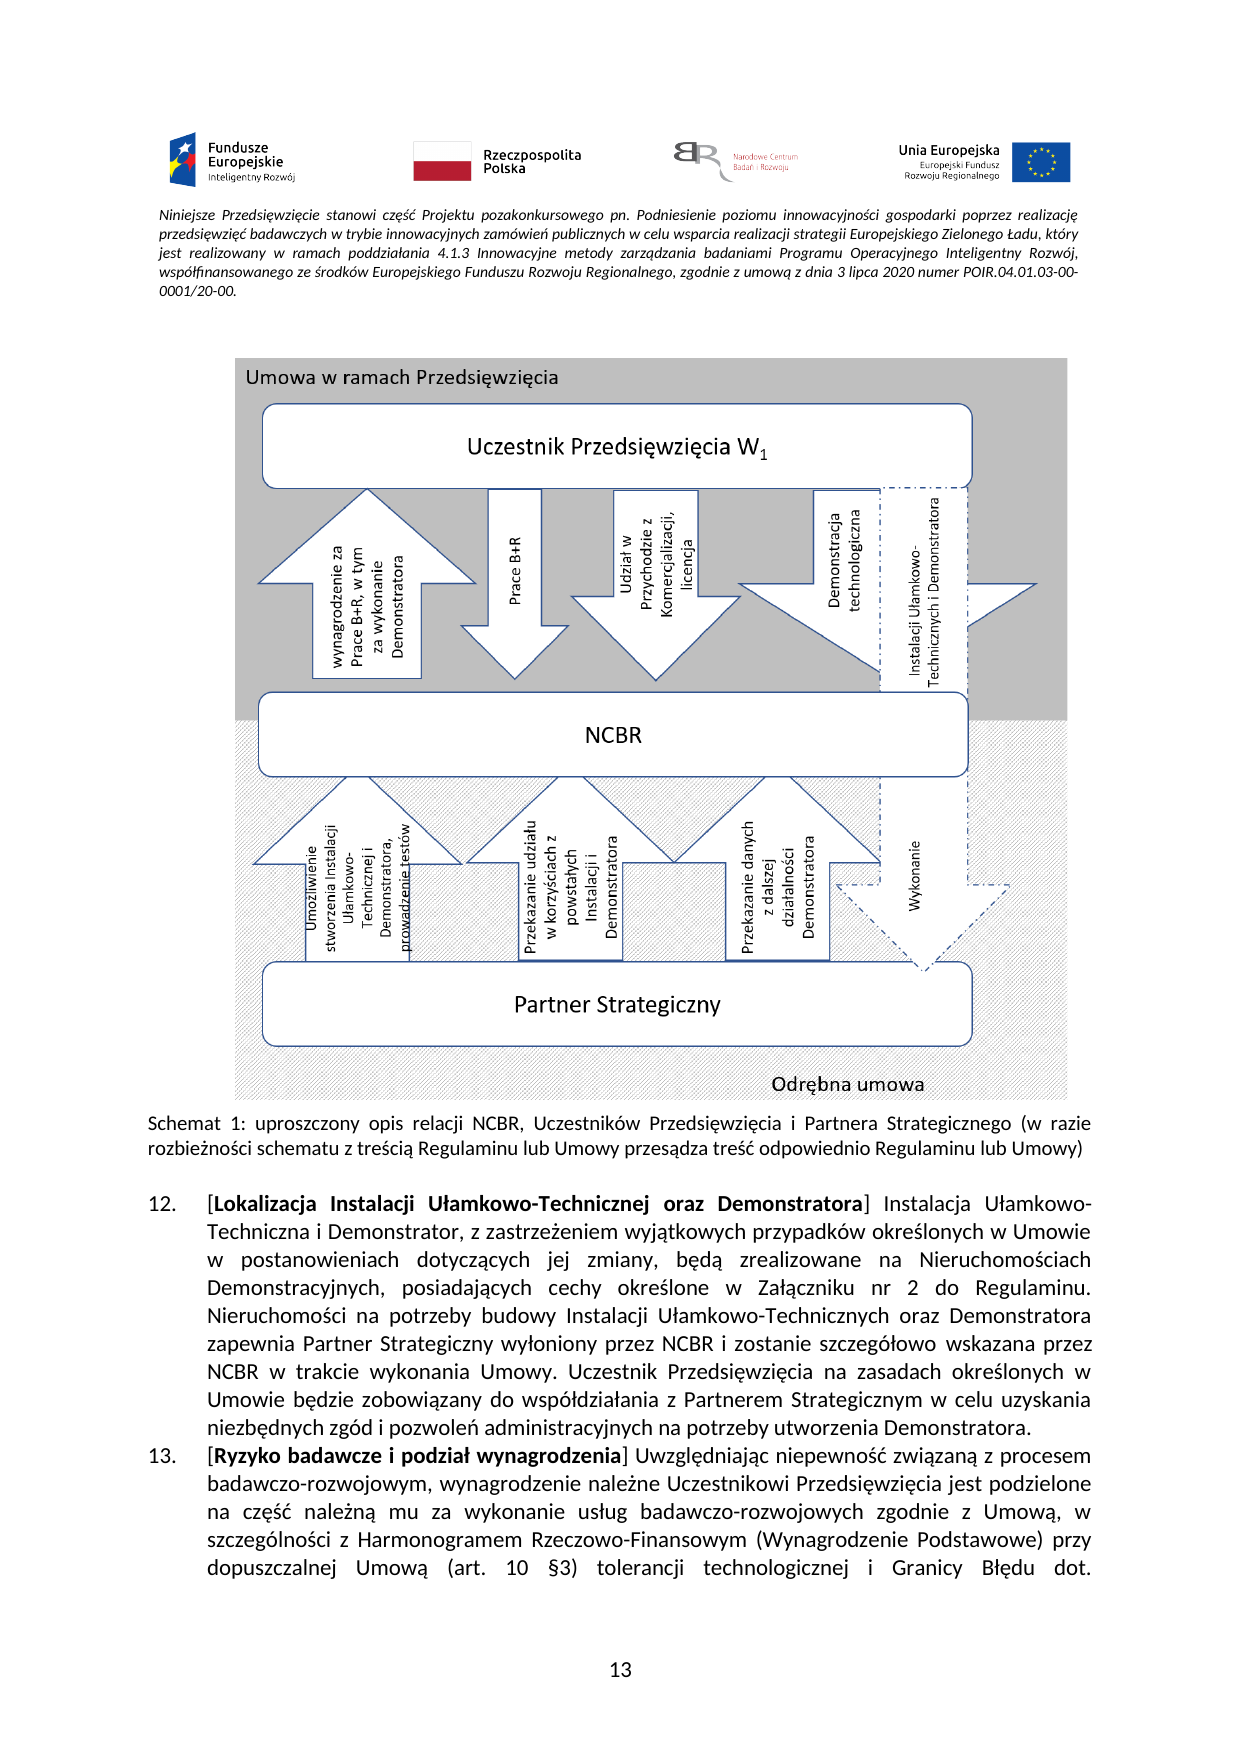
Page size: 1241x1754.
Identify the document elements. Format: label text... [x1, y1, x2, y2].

picture [169, 132, 1071, 187]
picture [231, 356, 1068, 1111]
list [Lokalizacja Instalacji Ułamkowo-Technicznej oraz Demonstratora] Instalacja Ułamkowo-Techniczna i Demonstrator, z zastrzeżeniem wyjątkowych przypadków określonych w Umowie w postanowieniach dotyczących jej zmiany, będą zrealizowane na Nieruchomościach Demonstracyjnych, posiadających cechy określone w Załączniku nr 2 do Regulaminu. Nieruchomości na potrzeby budowy Instalacji Ułamkowo-Technicznych oraz Demonstratora zapewnia Partner Strategiczny wyłoniony przez NCBR i zostanie szczegółowo wskazana przez NCBR w trakcie wykonania Umowy. Uczestnik Przedsięwzięcia na zasadach określonych w Umowie będzie zobowiązany do współdziałania z Partnerem Strategicznym w celu uzyskania niezbędnych zgód i pozwoleń administracyjnych na potrzeby utworzenia Demonstratora. [148, 1189, 1092, 1441]
text Schemat 1: uproszczony opis relacji NCBR, Uczestników Przedsięwzięcia i Partnera Strategicznego (w razie rozbieżności schematu z treścią Regulaminu lub Umowy przesądza treść odpowiednio Regulaminu lub Umowy) [148, 1110, 1092, 1161]
